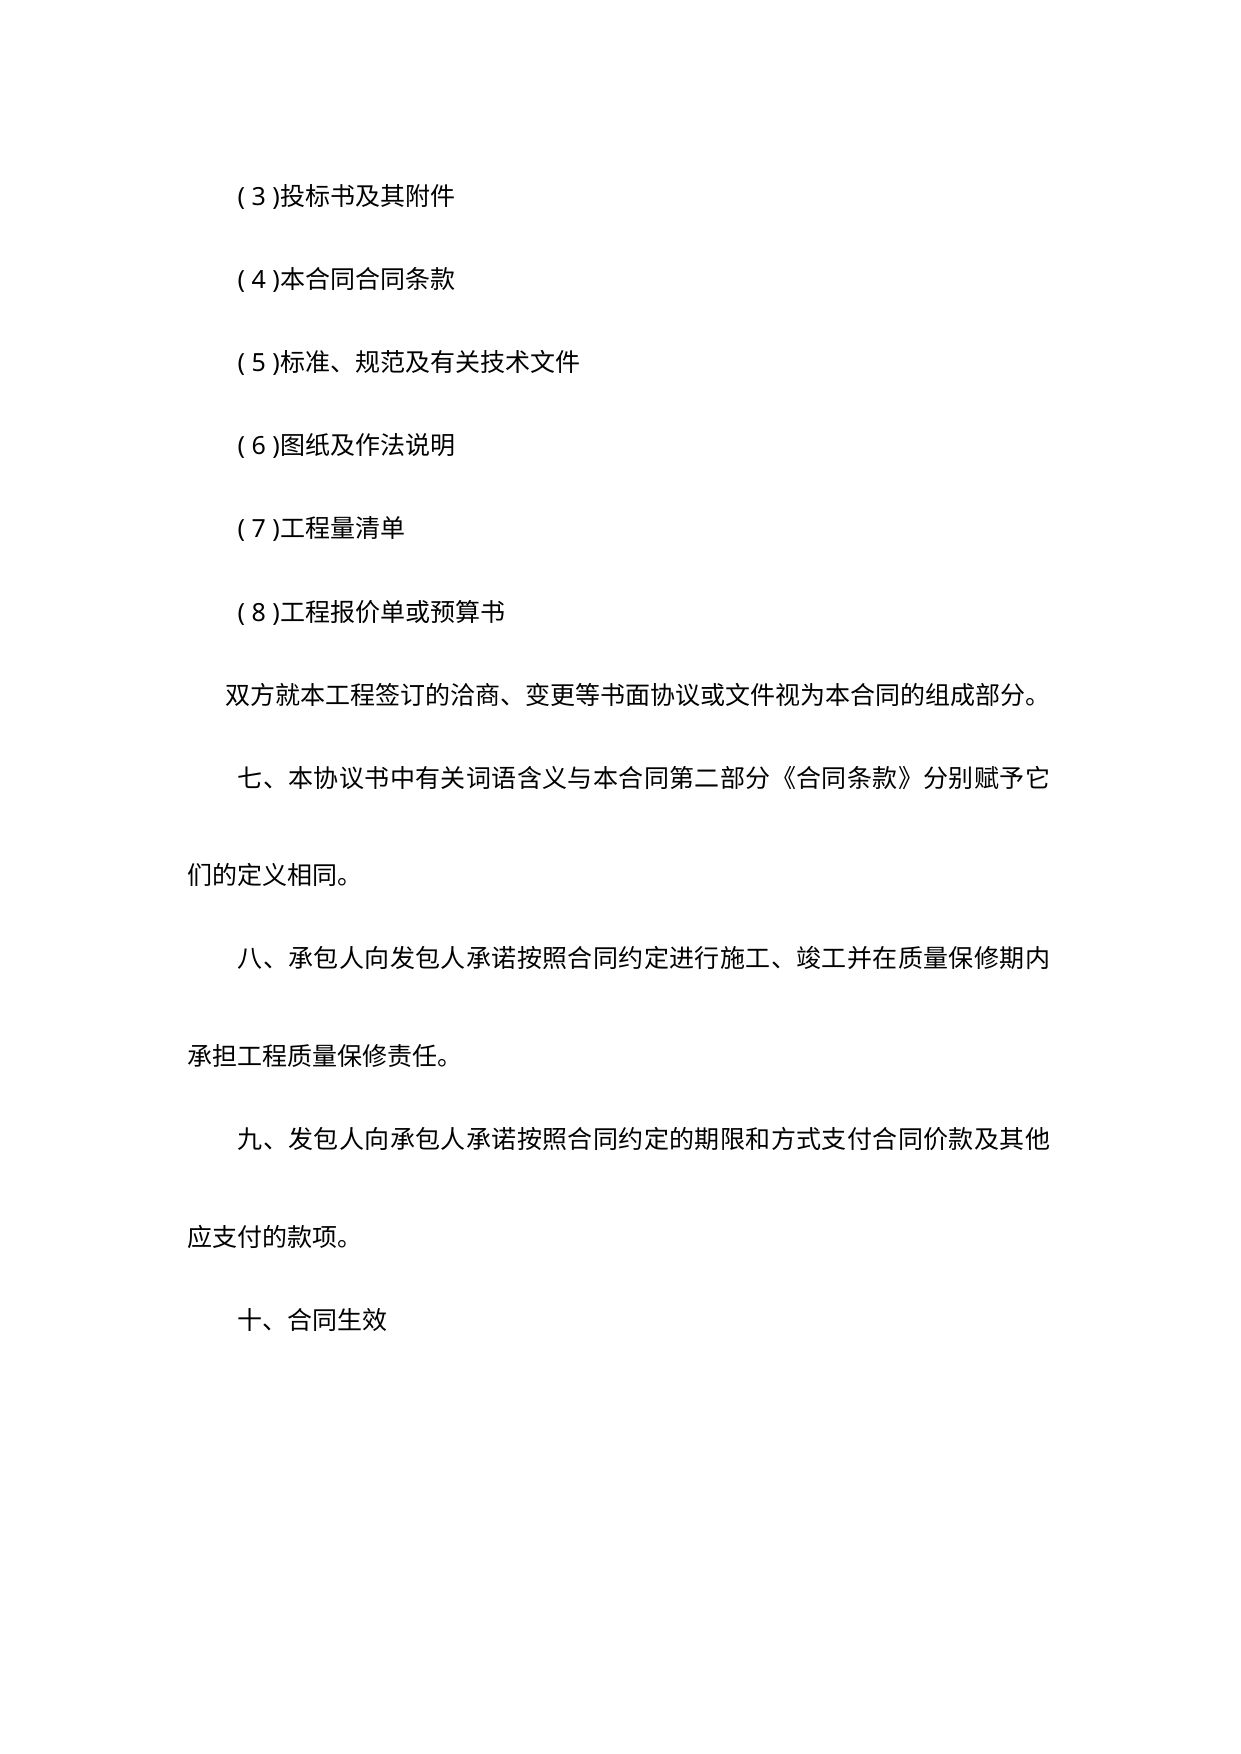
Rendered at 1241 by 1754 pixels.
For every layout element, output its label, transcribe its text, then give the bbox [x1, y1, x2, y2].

text ( 6 )图纸及作法说明 [187, 411, 1053, 476]
text 七、本协议书中有关词语含义与本合同第二部分《合同条款》分别赋予它们的定义相同。 [187, 744, 1053, 906]
text 八、承包人向发包人承诺按照合同约定进行施工、竣工并在质量保修期内承担工程质量保修责任。 [187, 924, 1053, 1087]
text ( 4 )本合同合同条款 [187, 245, 1053, 310]
text 十、合同生效 [187, 1286, 1053, 1351]
text ( 8 )工程报价单或预算书 [187, 578, 1053, 643]
text ( 7 )工程量清单 [187, 494, 1053, 559]
text 双方就本工程签订的洽商、变更等书面协议或文件视为本合同的组成部分。 [187, 661, 1053, 726]
text 九、发包人向承包人承诺按照合同约定的期限和方式支付合同价款及其他应支付的款项。 [187, 1105, 1053, 1268]
text ( 5 )标准、规范及有关技术文件 [187, 328, 1053, 393]
text ( 3 )投标书及其附件 [187, 162, 1053, 227]
